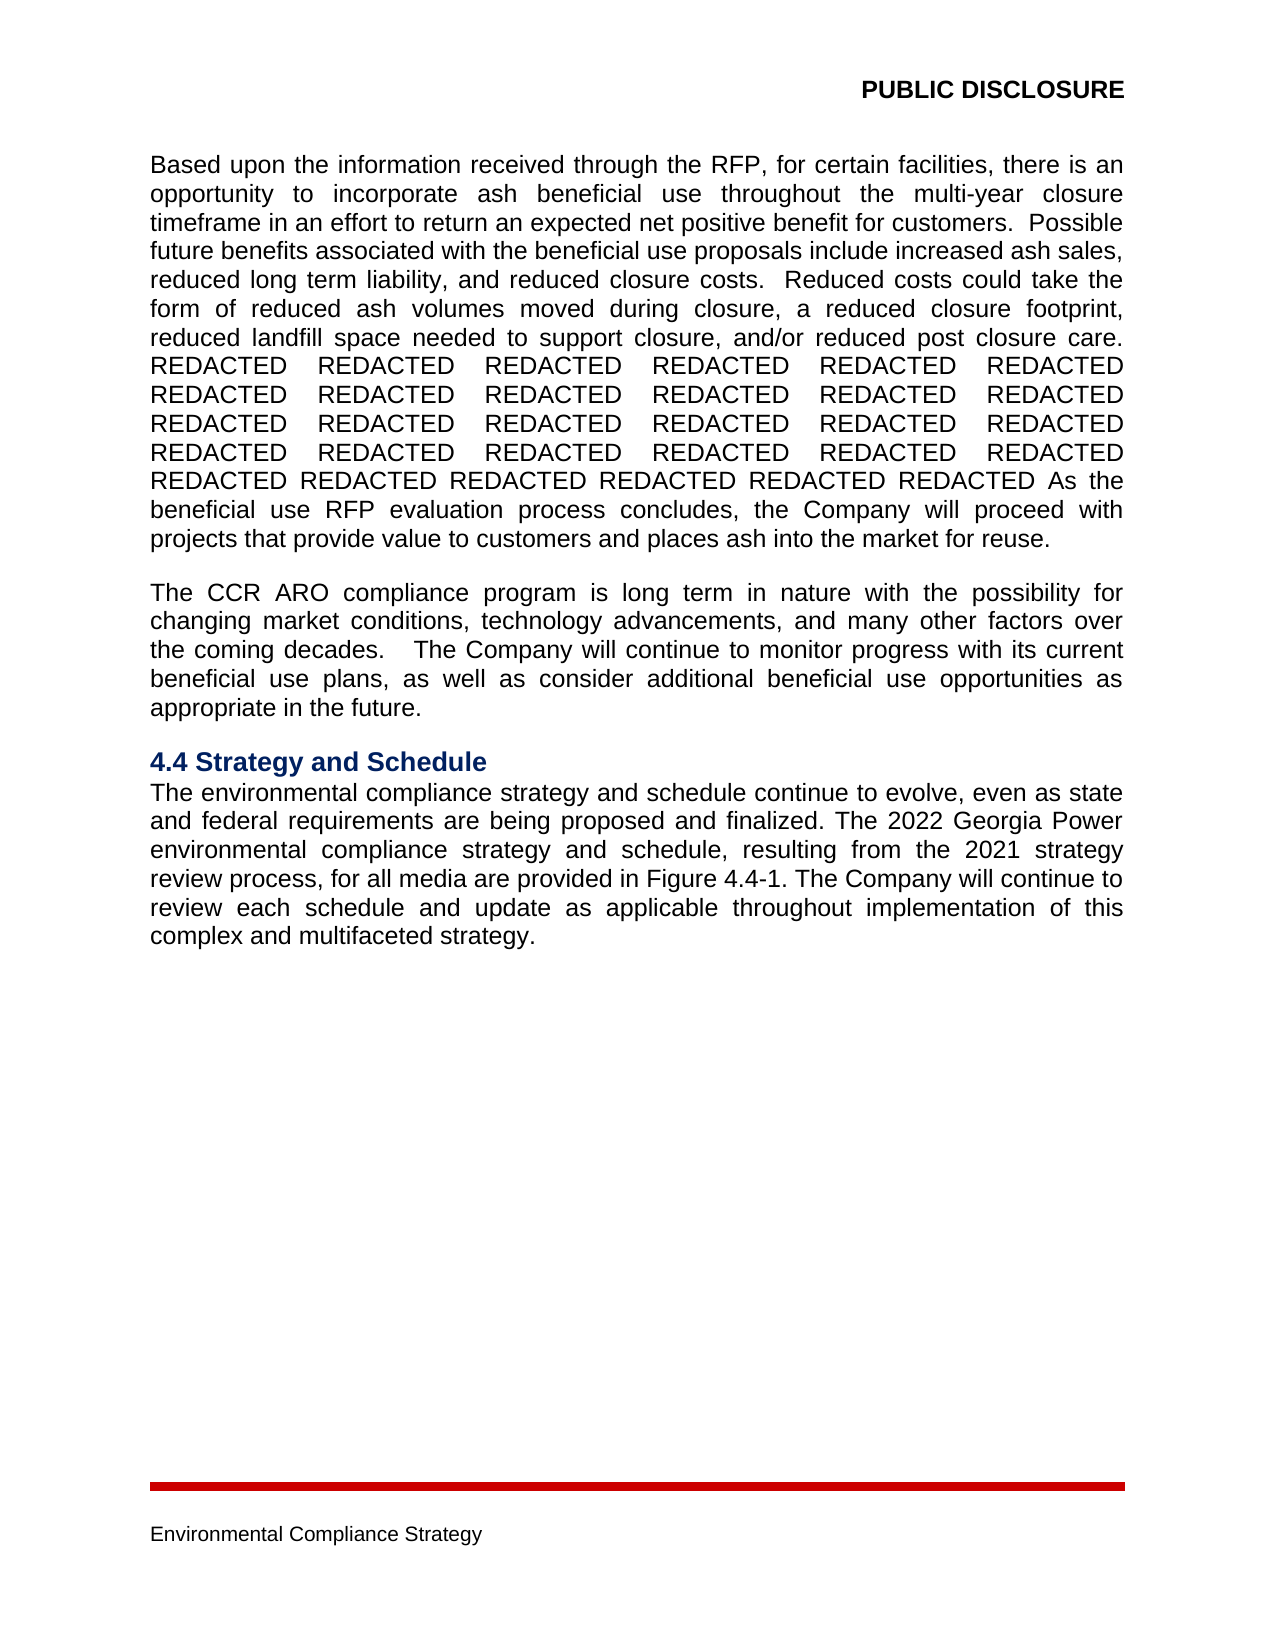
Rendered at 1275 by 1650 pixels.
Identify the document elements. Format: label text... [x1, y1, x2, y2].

text The CCR ARO compliance program is long term in nature with the possibility for changing market conditions, technology advancements, and many other factors over the coming decades. The Company will continue to monitor progress with its current beneficial use plans, as well as consider additional beneficial use opportunities as appropriate in the future. [150, 577, 1125, 721]
subtitle 4.4 Strategy and Schedule [150, 746, 1125, 777]
text Based upon the information received through the RFP, for certain facilities, there is an opportunity to incorporate ash beneficial use throughout the multi-year closure timeframe in an effort to return an expected net positive benefit for customers. Possible future benefits associated with the beneficial use proposals include increased ash sales, reduced long term liability, and reduced closure costs. Reduced costs could take the form of reduced ash volumes moved during closure, a reduced closure footprint, reduced landfill space needed to support closure, and/or reduced post closure care. REDACTED REDACTED REDACTED REDACTED REDACTED REDACTED REDACTED REDACTED REDACTED REDACTED REDACTED REDACTED REDACTED REDACTED REDACTED REDACTED REDACTED REDACTED REDACTED REDACTED REDACTED REDACTED REDACTED REDACTED REDACTED REDACTED REDACTED REDACTED REDACTED REDACTED As the beneficial use RFP evaluation process concludes, the Company will proceed with projects that provide value to customers and places ash into the market for reuse. [150, 150, 1125, 552]
text The environmental compliance strategy and schedule continue to evolve, even as state and federal requirements are being proposed and finalized. The 2022 Georgia Power environmental compliance strategy and schedule, resulting from the 2021 strategy review process, for all media are provided in Figure 4.4-1. The Company will continue to review each schedule and update as applicable throughout implementation of this complex and multifaceted strategy. [150, 777, 1125, 950]
